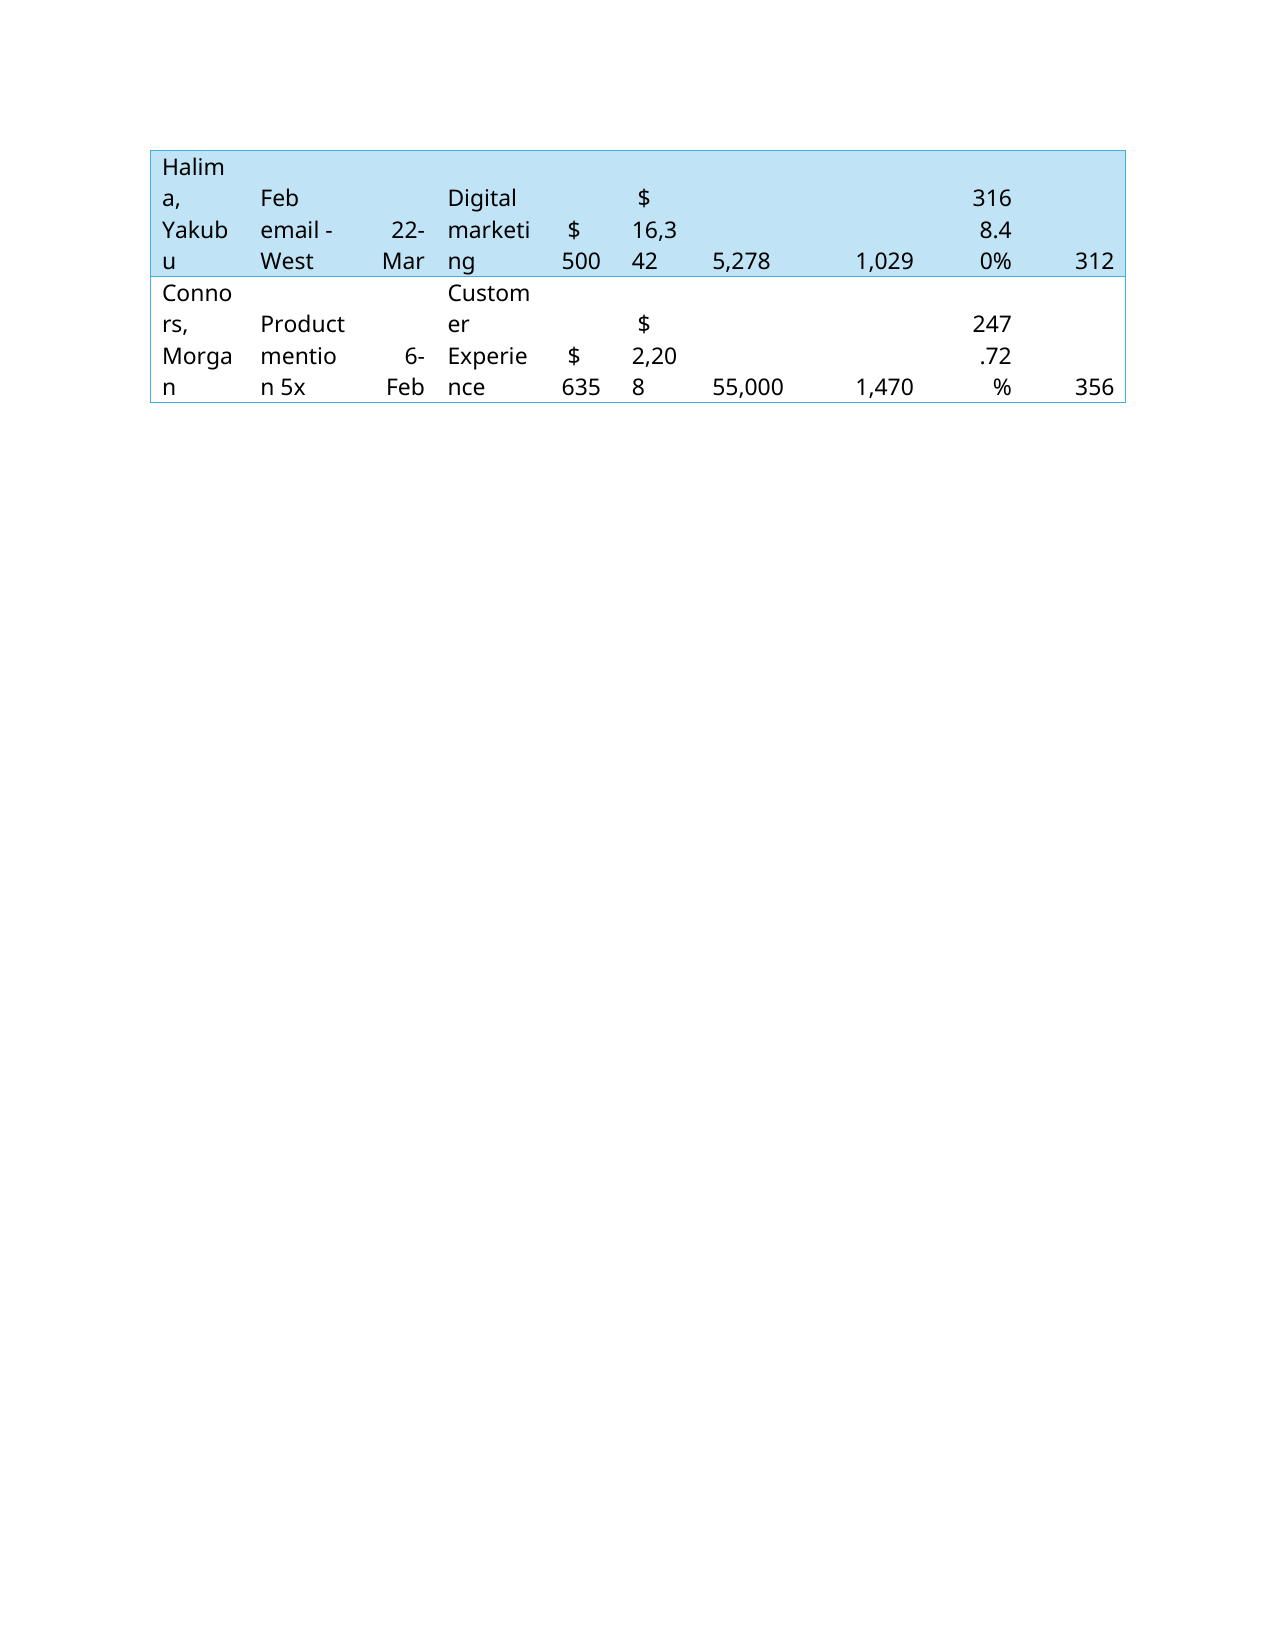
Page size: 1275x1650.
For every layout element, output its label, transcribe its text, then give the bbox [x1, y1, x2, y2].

table_cell Customer Experience [436, 277, 550, 402]
table_cell 55,000 [701, 277, 844, 402]
table_cell 1,470 [844, 277, 957, 402]
table_cell 247.72% [957, 277, 1023, 402]
table_cell 312 [1023, 151, 1125, 276]
table_cell 5,278 [701, 151, 844, 276]
table_cell Connors, Morgan [151, 277, 249, 402]
table_cell $ 16,342 [620, 151, 701, 276]
table_cell $ 635 [550, 277, 620, 402]
table_cell 22-Mar [358, 151, 436, 276]
table_cell 6-Feb [358, 277, 436, 402]
table_cell Digital marketing [436, 151, 550, 276]
table_cell Product mention 5x [249, 277, 358, 402]
table_cell $ 2,208 [620, 277, 701, 402]
table_cell 3168.40% [957, 151, 1023, 276]
table_cell 356 [1023, 277, 1125, 402]
table_cell $ 500 [550, 151, 620, 276]
table_cell Halima, Yakubu [151, 151, 249, 276]
table_cell Feb email - West [249, 151, 358, 276]
table_cell 1,029 [844, 151, 957, 276]
